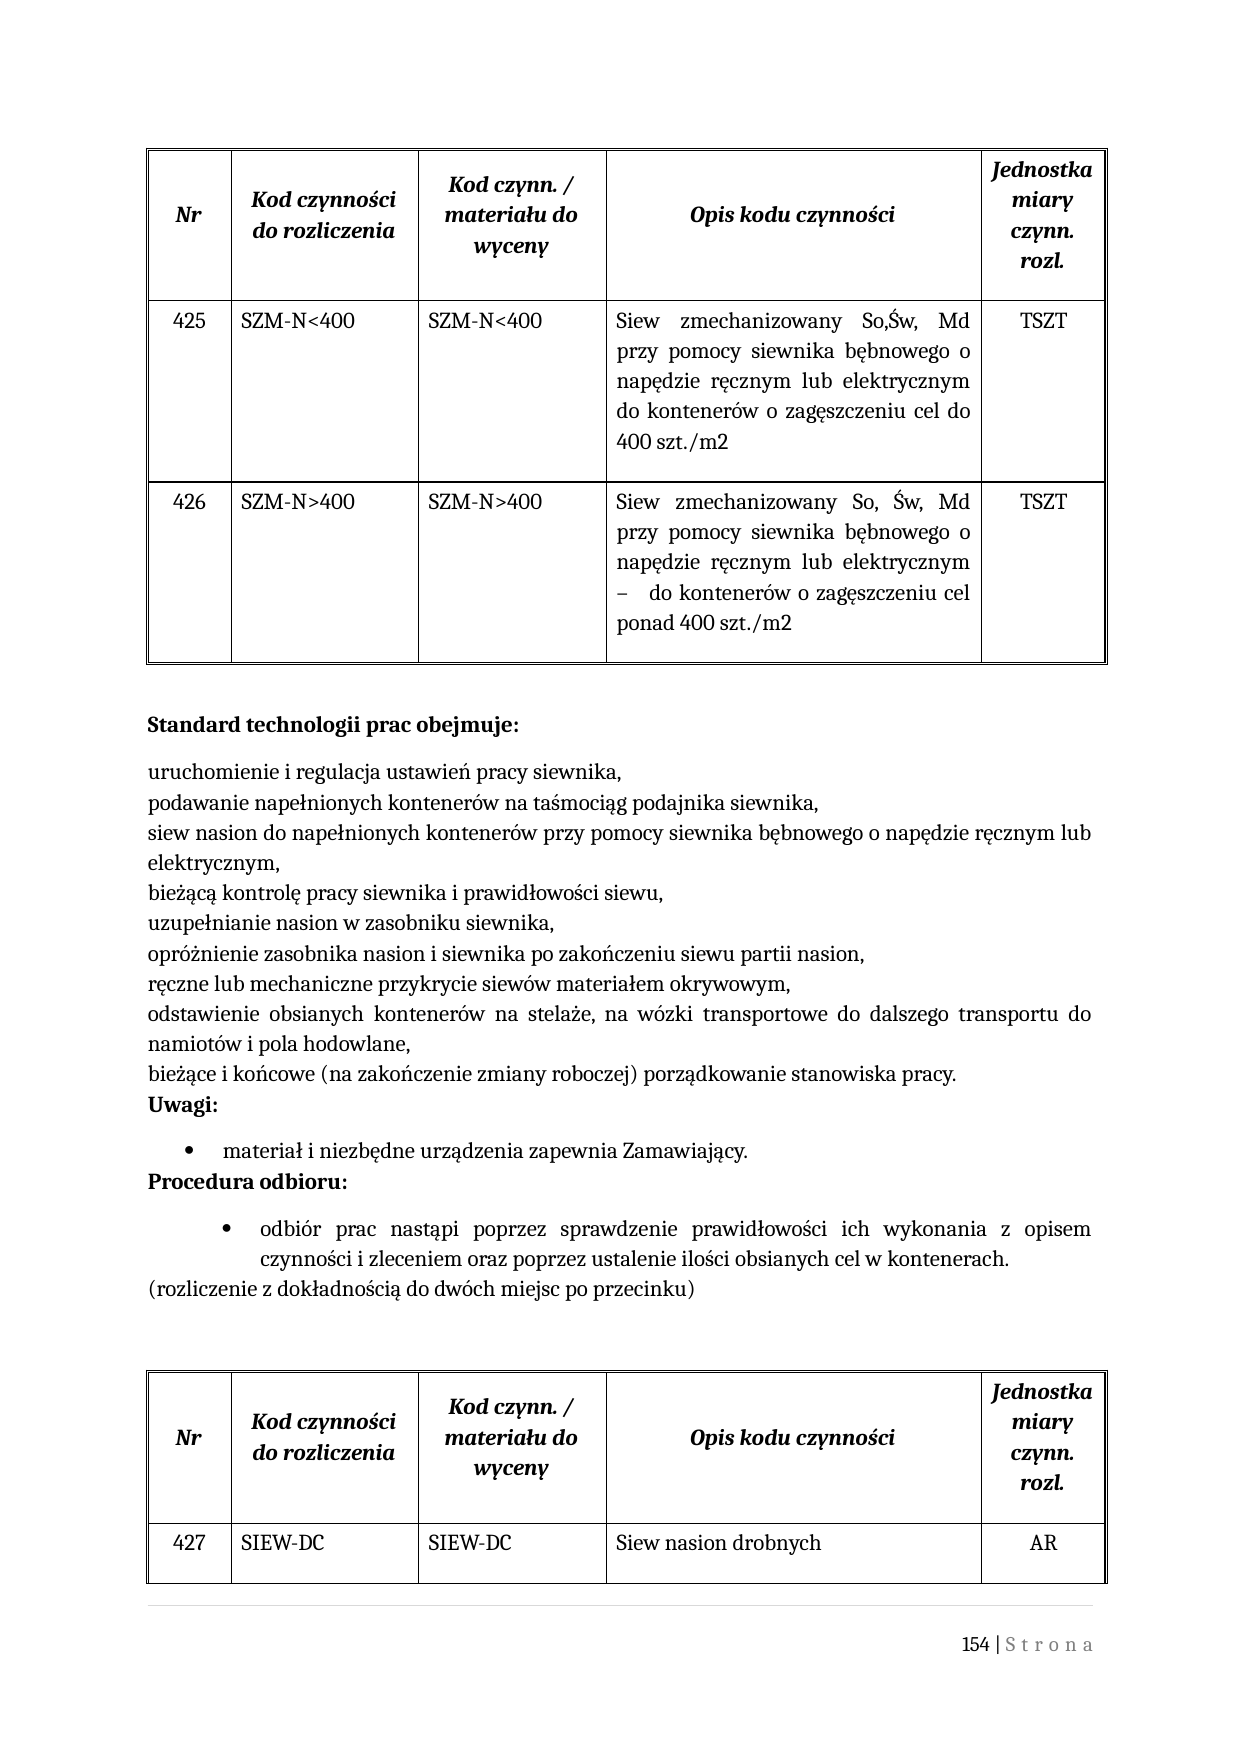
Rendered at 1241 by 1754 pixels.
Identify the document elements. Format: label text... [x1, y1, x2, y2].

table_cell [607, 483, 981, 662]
text Uwagi: [148, 1091, 1093, 1118]
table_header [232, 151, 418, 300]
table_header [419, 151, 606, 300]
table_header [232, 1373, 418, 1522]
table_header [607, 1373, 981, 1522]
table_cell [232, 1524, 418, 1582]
text Procedura odbioru: [148, 1168, 1093, 1195]
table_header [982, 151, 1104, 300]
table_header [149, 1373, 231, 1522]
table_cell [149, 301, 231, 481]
text ręczne lub mechaniczne przykrycie siewów materiałem okrywowym, [148, 971, 1093, 997]
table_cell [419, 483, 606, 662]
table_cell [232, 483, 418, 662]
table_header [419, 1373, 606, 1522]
list materiał i niezbędne urządzenia zapewnia Zamawiający. [185, 1138, 1093, 1165]
text (rozliczenie z dokładnością do dwóch miejsc po przecinku) [148, 1276, 1093, 1302]
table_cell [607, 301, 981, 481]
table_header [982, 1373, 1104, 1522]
text siew nasion do napełnionych kontenerów przy pomocy siewnika bębnowego o napędzie ręcznym lub elektrycznym, [148, 819, 1093, 876]
text podawanie napełnionych kontenerów na taśmociąg podajnika siewnika, [148, 789, 1093, 816]
text uzupełnianie nasion w zasobniku siewnika, [148, 910, 1093, 937]
text bieżące i końcowe (na zakończenie zmiany roboczej) porządkowanie stanowiska pracy. [148, 1061, 1093, 1088]
text bieżącą kontrolę pracy siewnika i prawidłowości siewu, [148, 880, 1093, 906]
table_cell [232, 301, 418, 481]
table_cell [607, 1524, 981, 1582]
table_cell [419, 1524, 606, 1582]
text uruchomienie i regulacja ustawień pracy siewnika, [148, 759, 1093, 786]
text Standard technologii prac obejmuje: [148, 712, 1093, 739]
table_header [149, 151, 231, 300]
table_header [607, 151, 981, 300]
text odstawienie obsianych kontenerów na stelaże, na wózki transportowe do dalszego transportu do namiotów i pola hodowlane, [148, 1001, 1093, 1057]
list odbiór prac nastąpi poprzez sprawdzenie prawidłowości ich wykonania z opisem czynności i zleceniem oraz poprzez ustalenie ilości obsianych cel w kontenerach. [223, 1215, 1093, 1272]
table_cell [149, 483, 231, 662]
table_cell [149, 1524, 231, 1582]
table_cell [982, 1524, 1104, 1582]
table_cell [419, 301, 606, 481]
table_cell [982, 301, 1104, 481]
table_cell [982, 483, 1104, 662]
text opróżnienie zasobnika nasion i siewnika po zakończeniu siewu partii nasion, [148, 940, 1093, 967]
